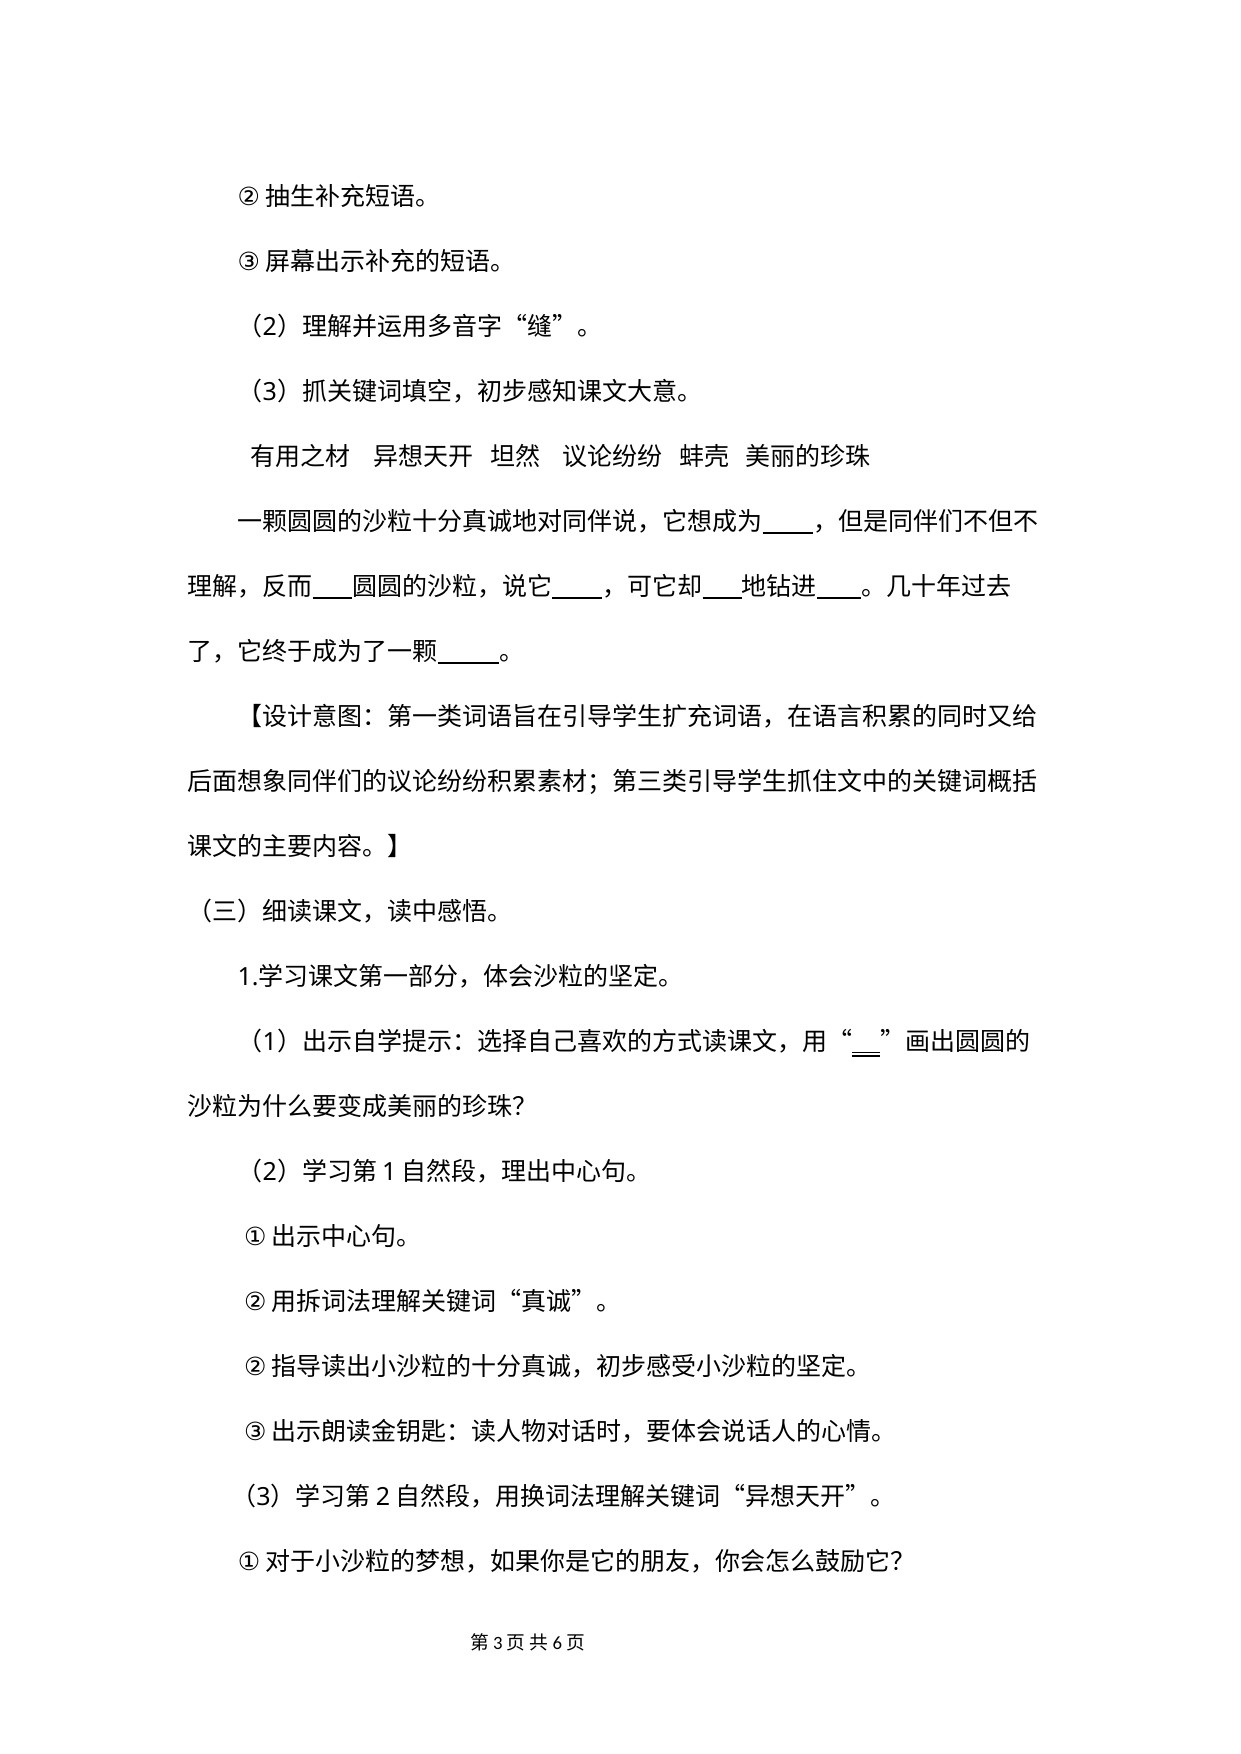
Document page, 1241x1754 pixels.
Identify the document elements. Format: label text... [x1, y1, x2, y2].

text ①对于小沙粒的梦想，如果你是它的朋友，你会怎么鼓励它？ [187, 1527, 1053, 1592]
list 【设计意图：第一类词语旨在引导学生扩充词语，在语言积累的同时又给后面想象同伴们的议论纷纷积累素材；第三类引导学生抓住文中的关键词概括课文的主要内容。】 [187, 682, 1053, 877]
list ①出示中心句。 [237, 1202, 1053, 1267]
list ②指导读出小沙粒的十分真诚，初步感受小沙粒的坚定。 [187, 1332, 1053, 1397]
list （2）理解并运用多音字“缝”。 [187, 292, 1053, 357]
list ②抽生补充短语。 [187, 162, 1053, 227]
list 一颗圆圆的沙粒十分真诚地对同伴说，它想成为 ，但是同伴们不但不理解，反而 圆圆的沙粒，说它 ，可它却 地钻进 。几十年过去了，它终于成为了一颗 。 [187, 487, 1053, 682]
text ③出示朗读金钥匙：读人物对话时，要体会说话人的心情。 [187, 1397, 1053, 1462]
list 有用之材 异想天开 坦然 议论纷纷 蚌壳 美丽的珍珠 [187, 422, 1053, 487]
list 1.学习课文第一部分，体会沙粒的坚定。 [187, 942, 1053, 1007]
list ③屏幕出示补充的短语。 [187, 227, 1053, 292]
list （三）细读课文，读中感悟。 [187, 877, 1053, 942]
text （3）学习第2自然段，用换词法理解关键词“异想天开”。 [187, 1462, 1053, 1527]
list （3）抓关键词填空，初步感知课文大意。 [187, 357, 1053, 422]
list ②用拆词法理解关键词“真诚”。 [237, 1267, 1053, 1332]
list （1）出示自学提示：选择自己喜欢的方式读课文，用“ ”画出圆圆的沙粒为什么要变成美丽的珍珠？ [187, 1007, 1053, 1137]
list 学习第1自然段，理出中心句。 [187, 1137, 1053, 1202]
